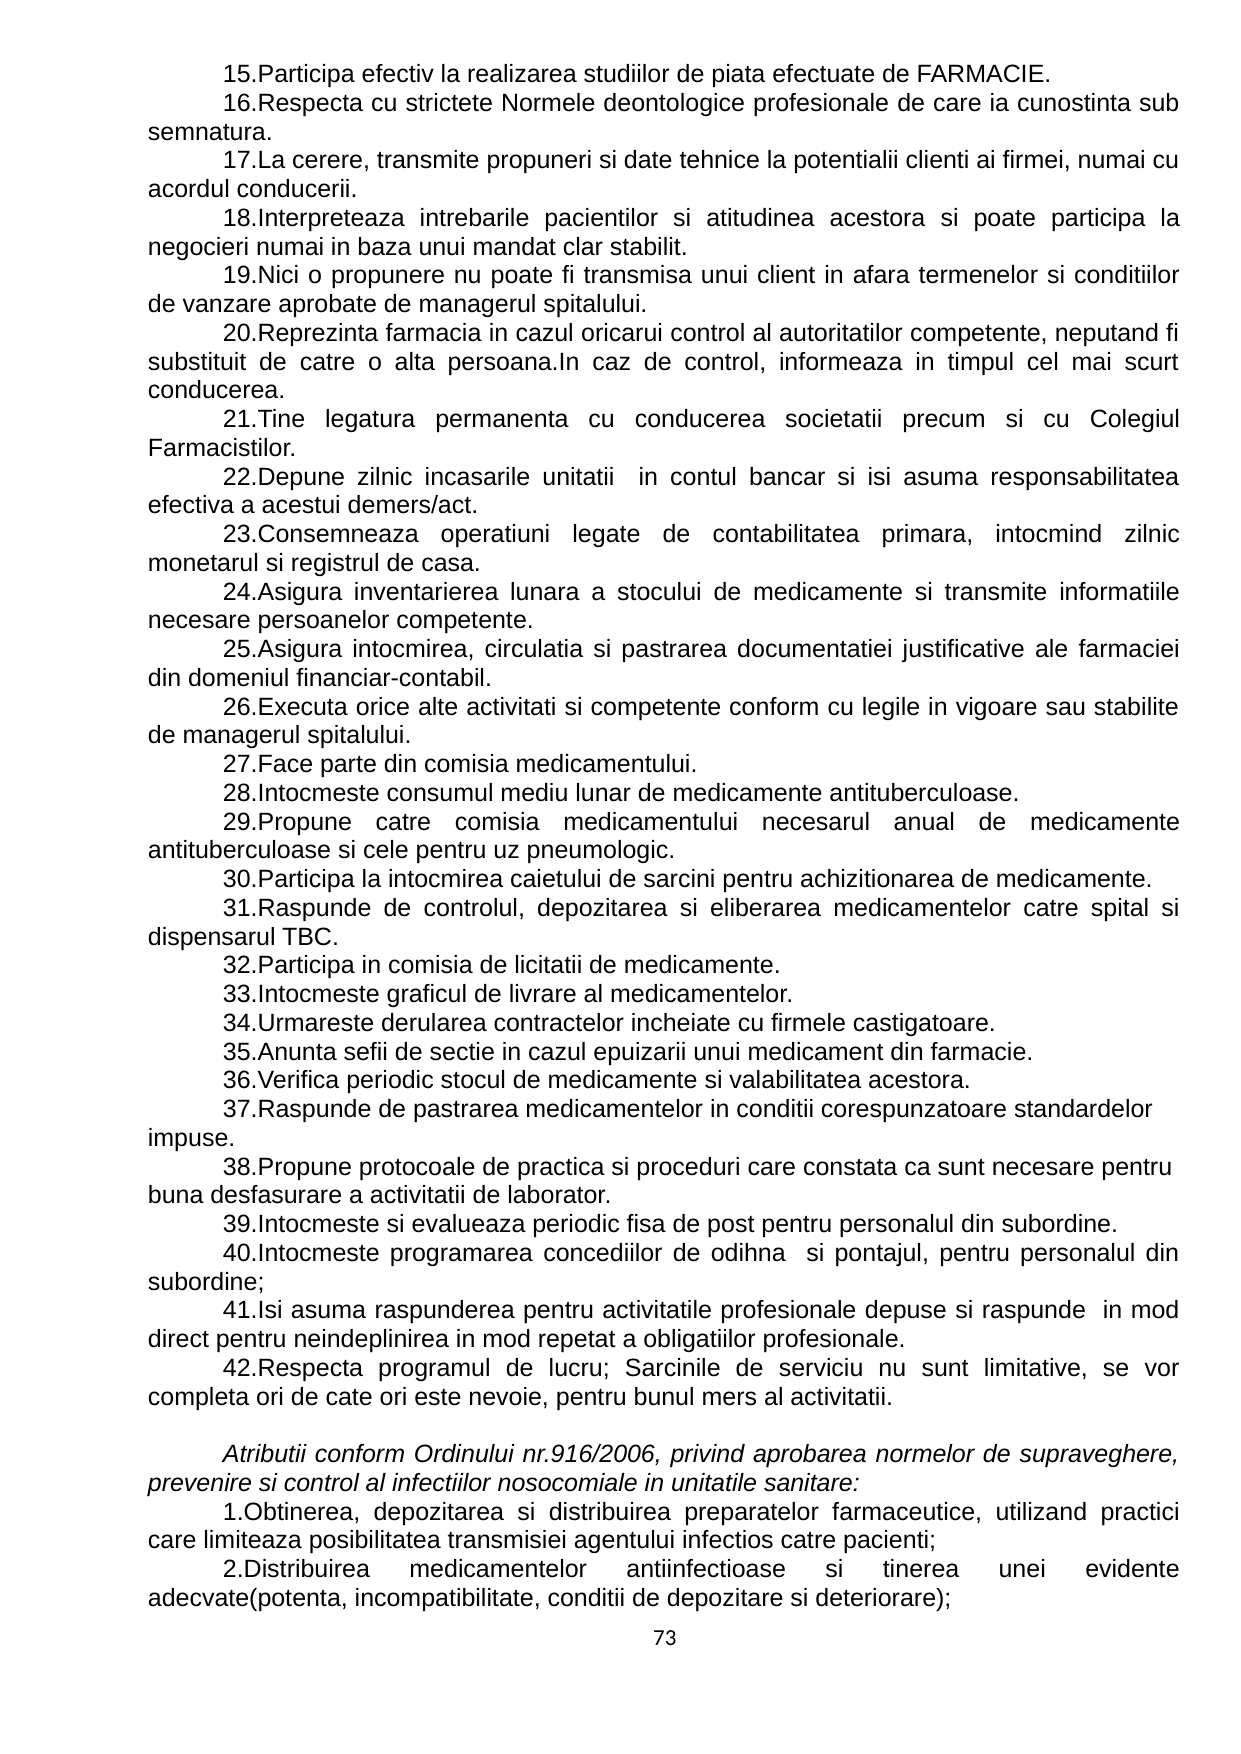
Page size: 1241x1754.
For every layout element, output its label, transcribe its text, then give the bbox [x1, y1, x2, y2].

text 2.Distribuirea medicamentelor antiinfectioase si tinerea unei evidente adecvate(potenta, incompatibilitate, conditii de depozitare si deteriorare); [148, 1554, 1181, 1612]
text 20.Reprezinta farmacia in cazul oricarui control al autoritatilor competente, neputand fi substituit de catre o alta persoana.In caz de control, informeaza in timpul cel mai scurt conducerea. [148, 318, 1181, 404]
text 16.Respecta cu strictete Normele deontologice profesionale de care ia cunostinta sub semnatura. [148, 88, 1181, 145]
text 22.Depune zilnic incasarile unitatii in contul bancar si isi asuma responsabilitatea efectiva a acestui demers/act. [148, 462, 1181, 519]
text 21.Tine legatura permanenta cu conducerea societatii precum si cu Colegiul Farmacistilor. [148, 404, 1181, 462]
text 1.Obtinerea, depozitarea si distribuirea preparatelor farmaceutice, utilizand practici care limiteaza posibilitatea transmisiei agentului infectios catre pacienti; [148, 1497, 1181, 1554]
text 39.Intocmeste si evalueaza periodic fisa de post pentru personalul din subordine. [148, 1209, 1181, 1238]
text 38.Propune protocoale de practica si proceduri care constata ca sunt necesare pentru [148, 1152, 1181, 1180]
text 15.Participa efectiv la realizarea studiilor de piata efectuate de FARMACIE. [148, 59, 1181, 88]
text 25.Asigura intocmirea, circulatia si pastrarea documentatiei justificative ale farmaciei din domeniul financiar-contabil. [148, 634, 1181, 692]
text 33.Intocmeste graficul de livrare al medicamentelor. [148, 979, 1181, 1008]
text 42.Respecta programul de lucru; Sarcinile de serviciu nu sunt limitative, se vor completa ori de cate ori este nevoie, pentru bunul mers al activitatii. [148, 1353, 1181, 1410]
text 28.Intocmeste consumul mediu lunar de medicamente antituberculoase. [148, 778, 1181, 807]
text 35.Anunta sefii de sectie in cazul epuizarii unui medicament din farmacie. [148, 1037, 1181, 1065]
text 37.Raspunde de pastrarea medicamentelor in conditii corespunzatoare standardelor [148, 1094, 1181, 1123]
text buna desfasurare a activitatii de laborator. [148, 1180, 1181, 1209]
text 29.Propune catre comisia medicamentului necesarul anual de medicamente antituberculoase si cele pentru uz pneumologic. [148, 807, 1181, 864]
text Atributii conform Ordinului nr.916/2006, privind aprobarea normelor de supraveghere, prevenire si control al infectiilor nosocomiale in unitatile sanitare: [148, 1439, 1181, 1497]
text 36.Verifica periodic stocul de medicamente si valabilitatea acestora. [148, 1065, 1181, 1094]
text 30.Participa la intocmirea caietului de sarcini pentru achizitionarea de medicamente. [148, 864, 1181, 893]
text 24.Asigura inventarierea lunara a stocului de medicamente si transmite informatiile necesare persoanelor competente. [148, 577, 1181, 634]
text 18.Interpreteaza intrebarile pacientilor si atitudinea acestora si poate participa la negocieri numai in baza unui mandat clar stabilit. [148, 203, 1181, 260]
text 41.Isi asuma raspunderea pentru activitatile profesionale depuse si raspunde in mod direct pentru neindeplinirea in mod repetat a obligatiilor profesionale. [148, 1295, 1181, 1353]
text 17.La cerere, transmite propuneri si date tehnice la potentialii clienti ai firmei, numai cu acordul conducerii. [148, 145, 1181, 203]
text 27.Face parte din comisia medicamentului. [148, 749, 1181, 778]
text 19.Nici o propunere nu poate fi transmisa unui client in afara termenelor si conditiilor de vanzare aprobate de managerul spitalului. [148, 260, 1181, 318]
text 31.Raspunde de controlul, depozitarea si eliberarea medicamentelor catre spital si dispensarul TBC. [148, 893, 1181, 950]
text 26.Executa orice alte activitati si competente conform cu legile in vigoare sau stabilite de managerul spitalului. [148, 692, 1181, 749]
text 34.Urmareste derularea contractelor incheiate cu firmele castigatoare. [148, 1008, 1181, 1037]
text 23.Consemneaza operatiuni legate de contabilitatea primara, intocmind zilnic monetarul si registrul de casa. [148, 519, 1181, 577]
text impuse. [148, 1123, 1181, 1152]
text 32.Participa in comisia de licitatii de medicamente. [148, 950, 1181, 979]
text 40.Intocmeste programarea concediilor de odihna si pontajul, pentru personalul din subordine; [148, 1238, 1181, 1295]
